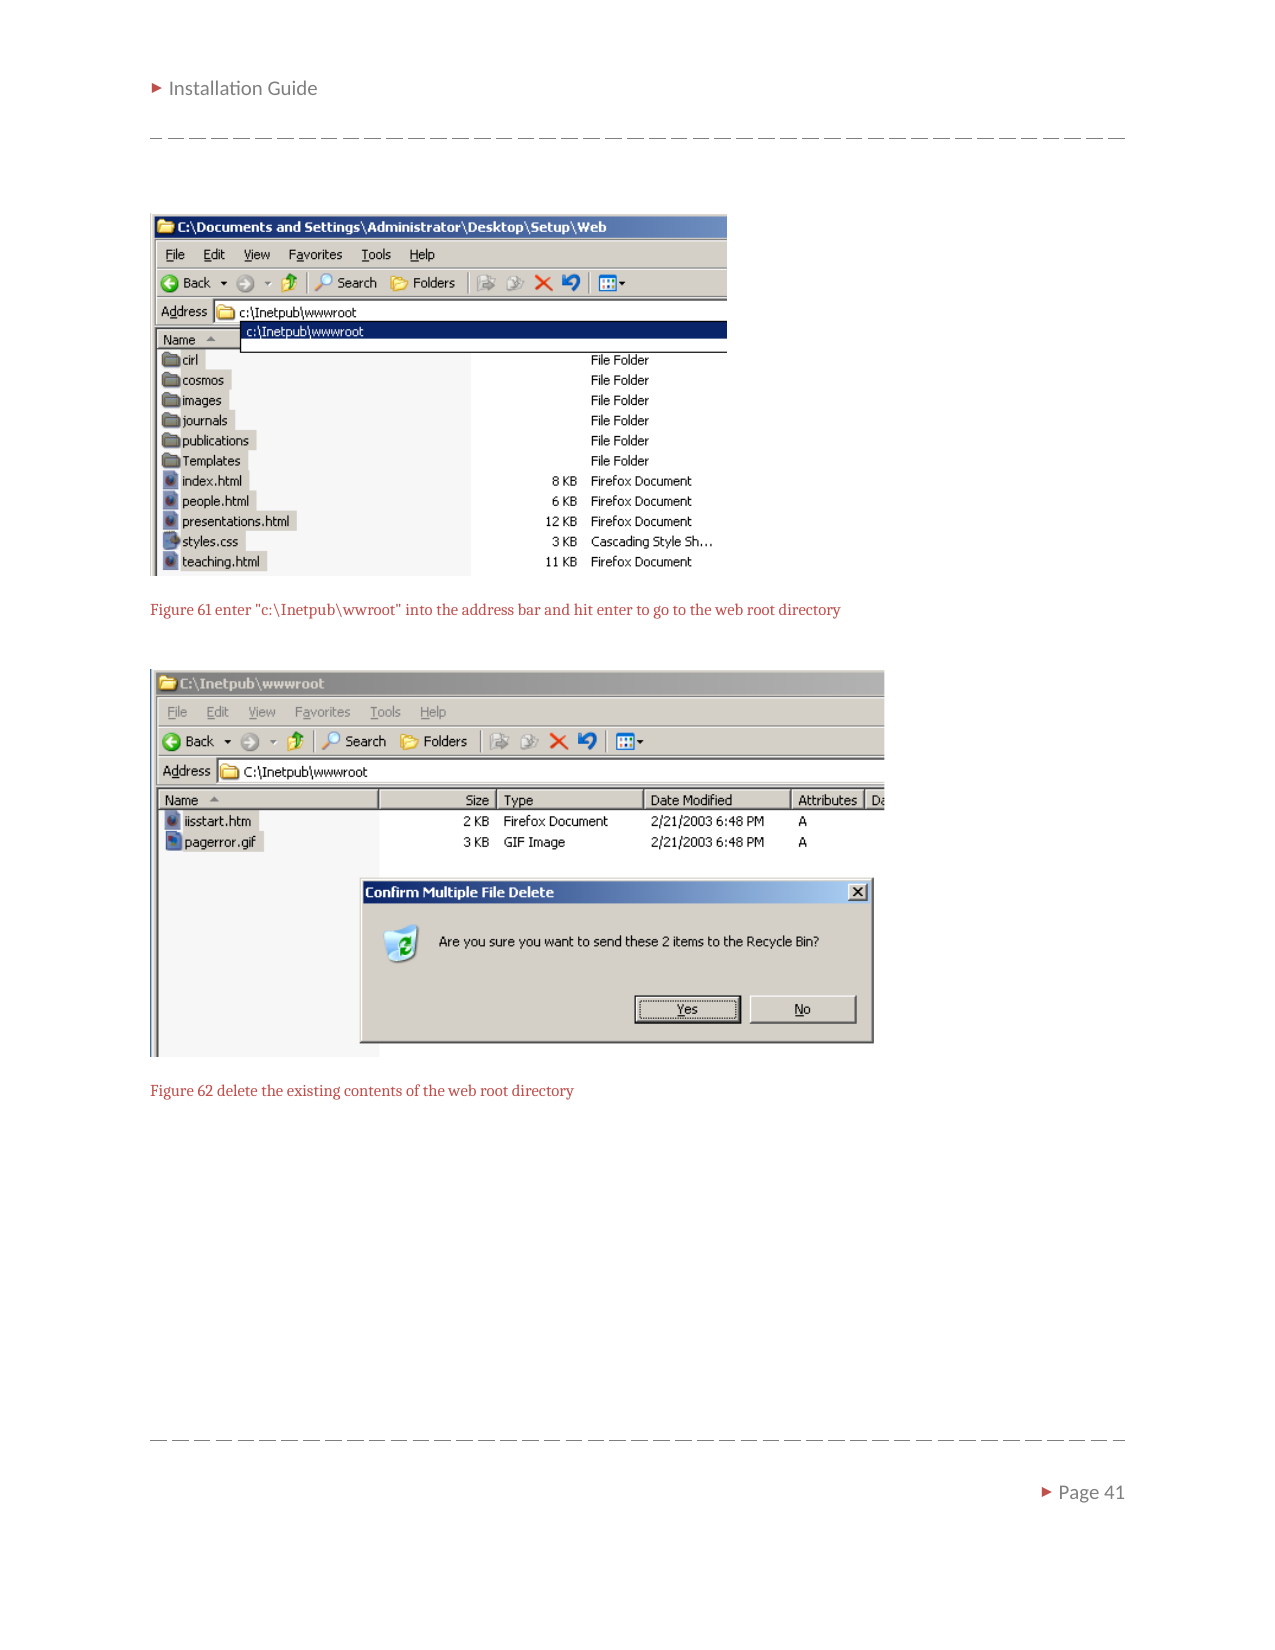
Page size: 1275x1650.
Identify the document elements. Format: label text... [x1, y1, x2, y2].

picture [150, 213, 727, 576]
picture [150, 669, 885, 1057]
